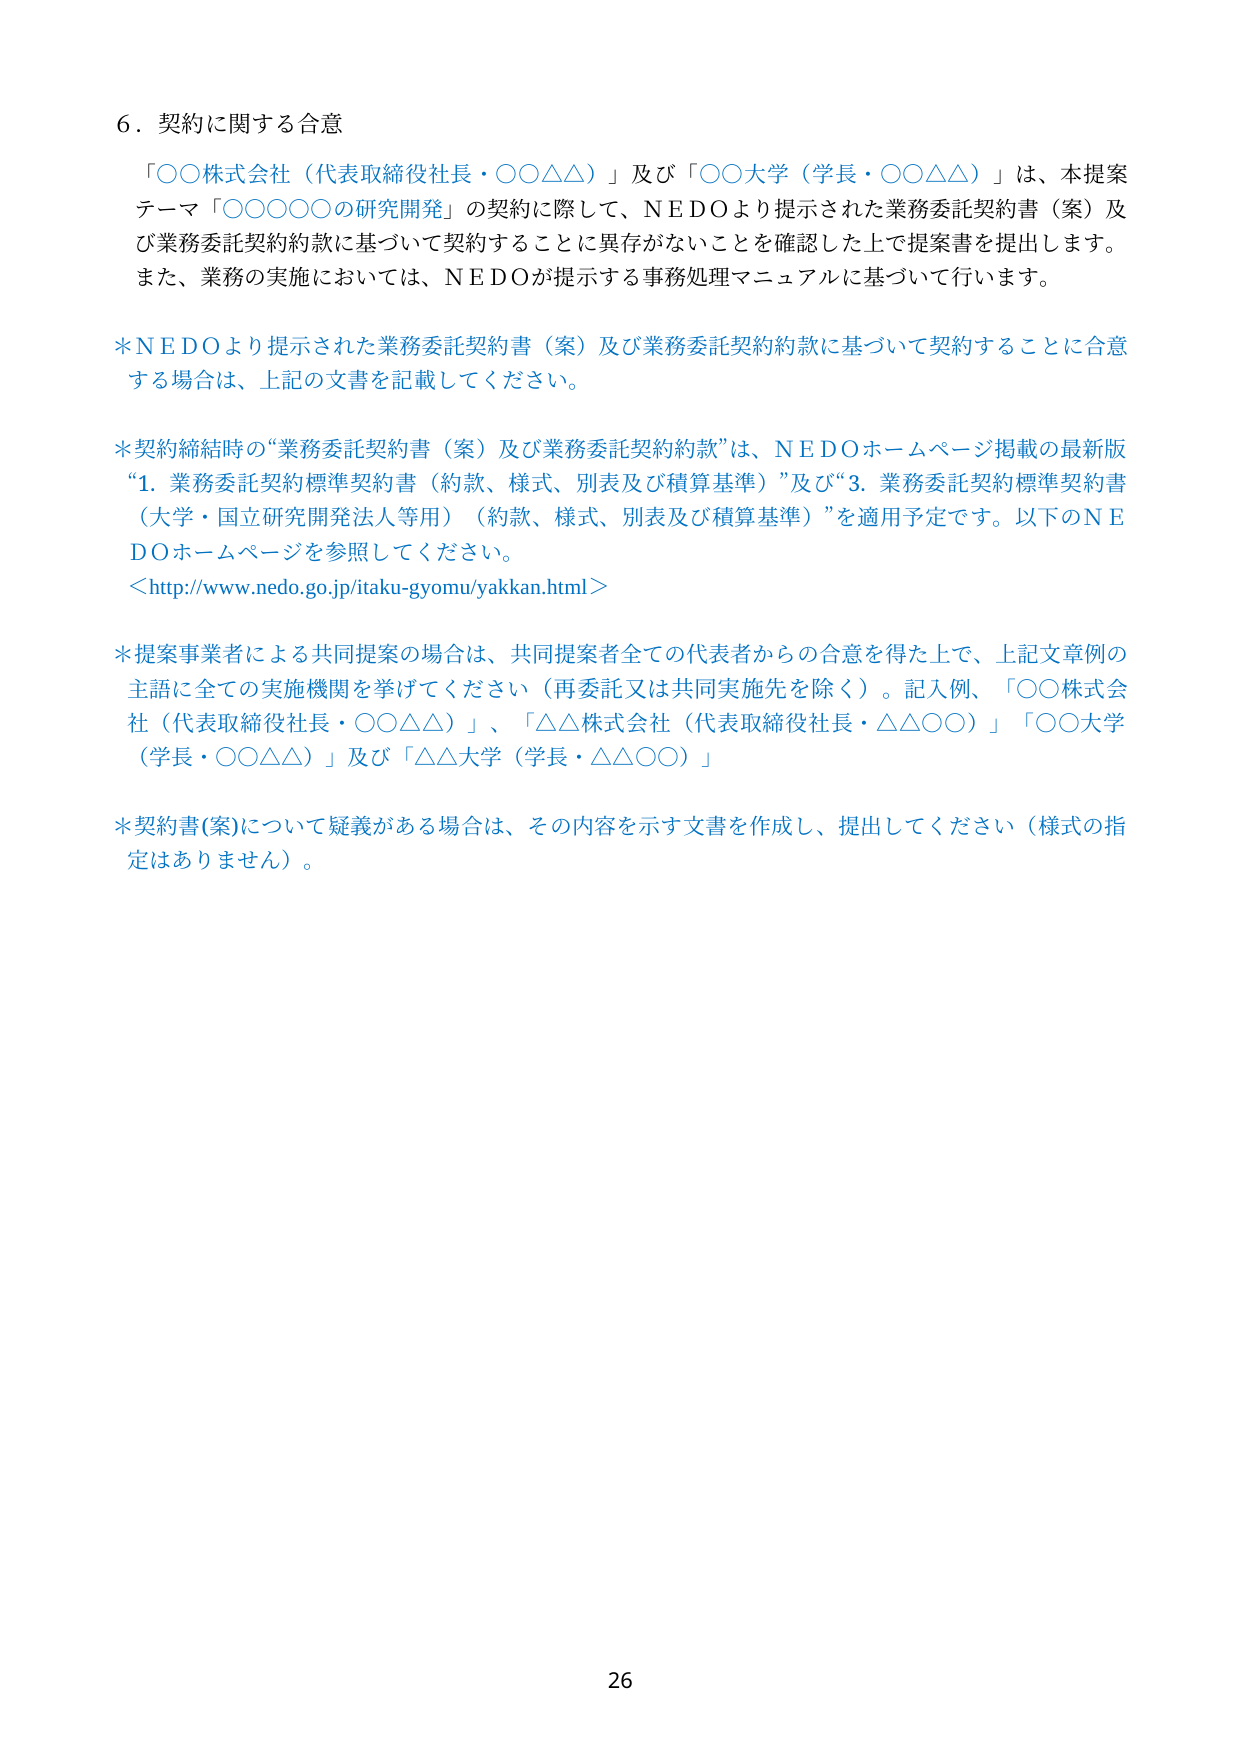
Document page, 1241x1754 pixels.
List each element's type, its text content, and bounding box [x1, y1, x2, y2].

text ＜http://www.nedo.go.jp/itaku-gyomu/yakkan.html＞ [127, 568, 1128, 602]
text ６．契約に関する合意 [112, 106, 1128, 140]
text ＊契約書(案)について疑義がある場合は、その内容を示す文書を作成し、提出してください（様式の指定はありません）。 [112, 807, 1128, 876]
text ＊ＮＥＤＯより提示された業務委託契約書（案）及び業務委託契約約款に基づいて契約することに合意する場合は、上記の文書を記載してください。 [112, 328, 1128, 396]
text 「○○株式会社（代表取締役社長・○○△△）」及び「○○大学（学長・○○△△）」は、本提案テーマ「○○○○○の研究開発」の契約に際して、ＮＥＤＯより提示された業務委託契約書（案）及び業務委託契約約款に基づいて契約することに異存がないことを確認した上で提案書を提出します。また、業務の実施においては、ＮＥＤＯが提示する事務処理マニュアルに基づいて行います。 [134, 156, 1128, 293]
text ＊契約締結時の“業務委託契約書（案）及び業務委託契約約款”は、ＮＥＤＯホームページ掲載の最新版“1. 業務委託契約標準契約書（約款、様式、別表及び積算基準）”及び“3. 業務委託契約標準契約書（大学・国立研究開発法人等用）（約款、様式、別表及び積算基準）”を適用予定です。以下のＮＥＤＯホームページを参照してください。 [112, 431, 1128, 568]
text ＊提案事業者による共同提案の場合は、共同提案者全ての代表者からの合意を得た上で、上記文章例の主語に全ての実施機関を挙げてください（再委託又は共同実施先を除く）。記入例、「○○株式会社（代表取締役社長・○○△△）」、「△△株式会社（代表取締役社長・△△○○）」「○○大学（学長・○○△△）」及び「△△大学（学長・△△○○）」 [112, 636, 1128, 773]
